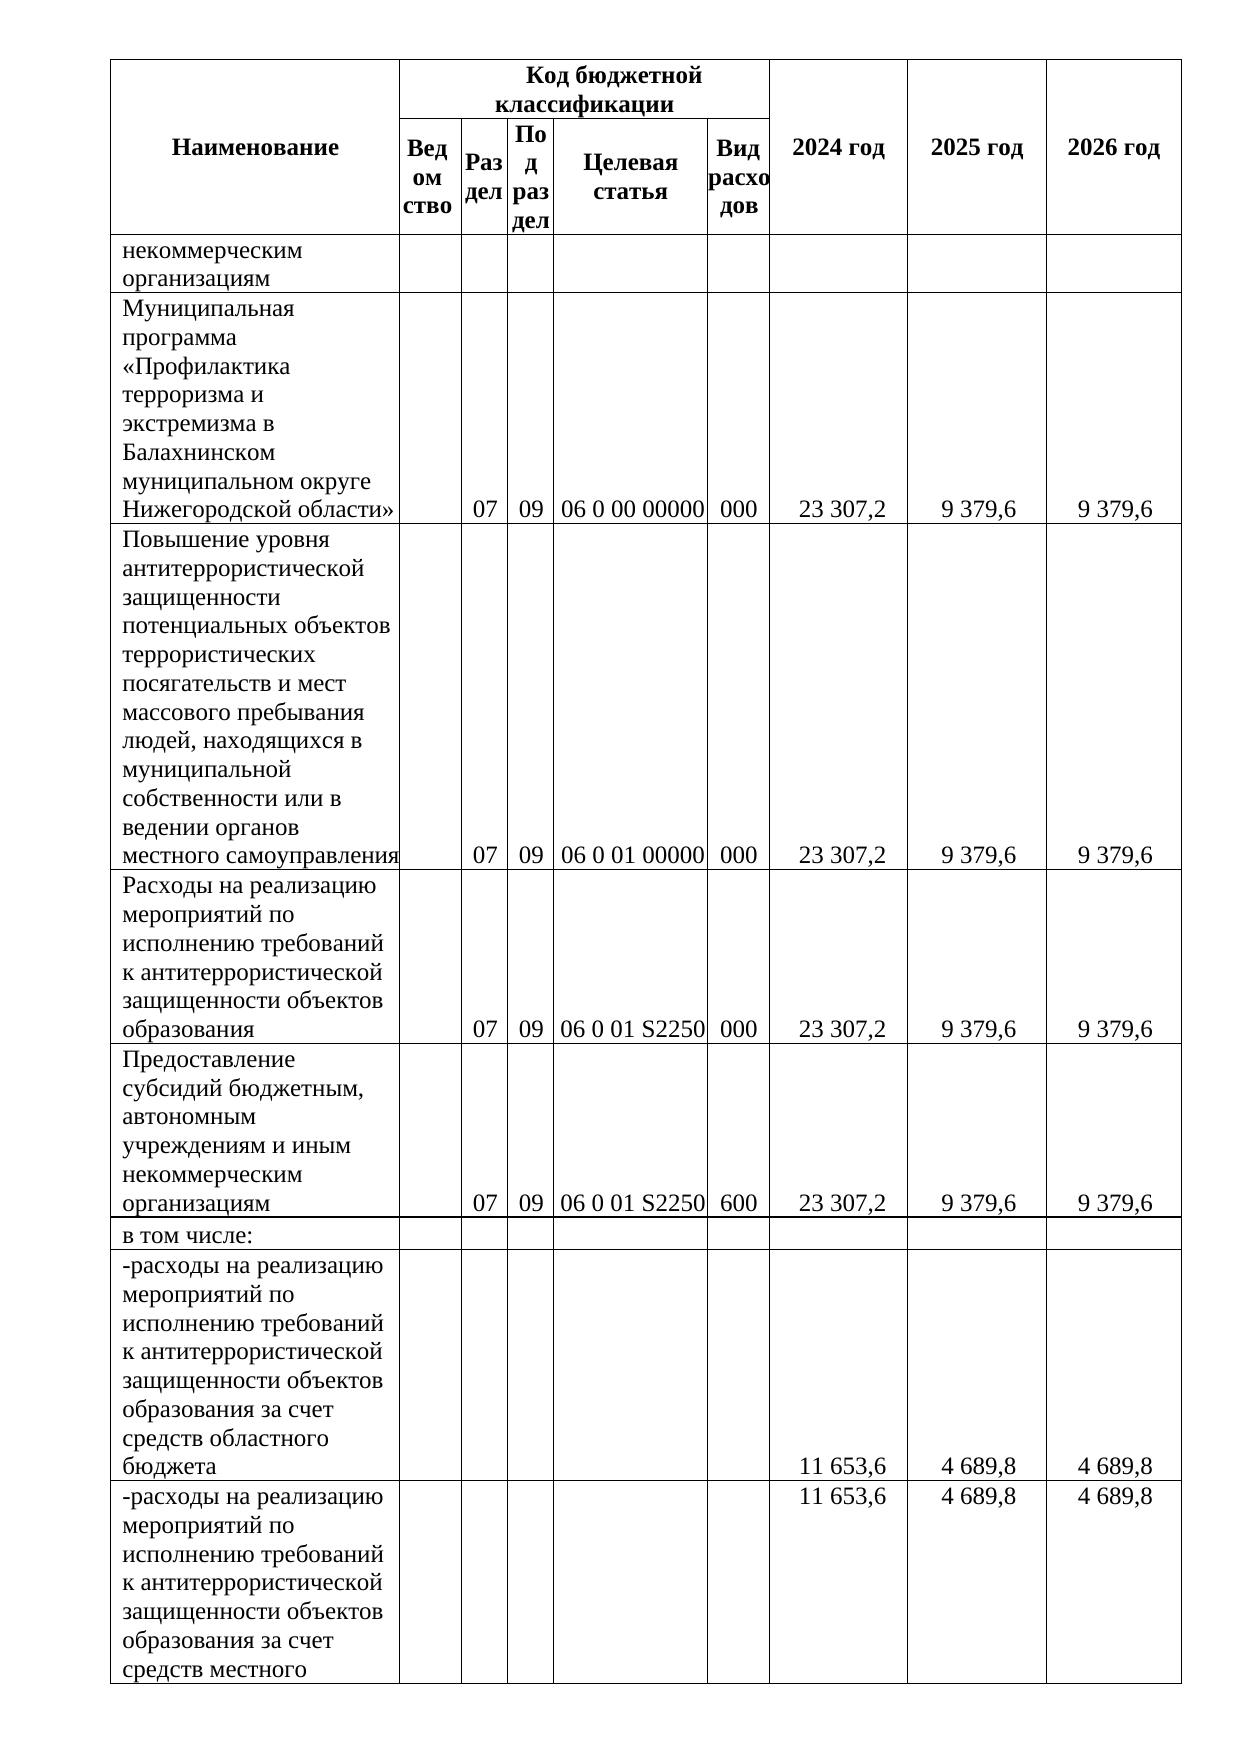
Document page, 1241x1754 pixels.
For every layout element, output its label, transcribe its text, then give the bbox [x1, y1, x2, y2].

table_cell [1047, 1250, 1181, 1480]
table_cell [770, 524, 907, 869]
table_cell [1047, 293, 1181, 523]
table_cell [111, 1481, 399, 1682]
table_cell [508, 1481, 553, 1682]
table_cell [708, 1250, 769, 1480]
table_cell Вид расходов [708, 119, 769, 234]
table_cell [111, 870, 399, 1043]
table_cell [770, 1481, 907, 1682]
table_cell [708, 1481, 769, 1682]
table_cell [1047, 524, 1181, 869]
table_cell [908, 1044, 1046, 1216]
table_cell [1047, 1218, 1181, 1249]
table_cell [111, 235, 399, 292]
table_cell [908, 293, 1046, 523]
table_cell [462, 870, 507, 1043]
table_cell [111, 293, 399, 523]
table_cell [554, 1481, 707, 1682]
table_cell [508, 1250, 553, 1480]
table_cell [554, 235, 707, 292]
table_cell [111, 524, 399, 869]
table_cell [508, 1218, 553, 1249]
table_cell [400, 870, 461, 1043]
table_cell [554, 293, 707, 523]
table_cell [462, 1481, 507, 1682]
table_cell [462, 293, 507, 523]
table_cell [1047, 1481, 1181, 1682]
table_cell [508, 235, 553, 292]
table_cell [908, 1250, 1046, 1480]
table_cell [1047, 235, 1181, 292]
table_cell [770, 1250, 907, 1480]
table_cell Целевая статья [554, 119, 707, 234]
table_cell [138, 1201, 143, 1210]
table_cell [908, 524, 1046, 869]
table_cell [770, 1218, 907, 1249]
table_cell Раз дел [462, 119, 507, 234]
table_cell Ведом ство [400, 119, 461, 234]
table_header 2025 год [908, 60, 1046, 234]
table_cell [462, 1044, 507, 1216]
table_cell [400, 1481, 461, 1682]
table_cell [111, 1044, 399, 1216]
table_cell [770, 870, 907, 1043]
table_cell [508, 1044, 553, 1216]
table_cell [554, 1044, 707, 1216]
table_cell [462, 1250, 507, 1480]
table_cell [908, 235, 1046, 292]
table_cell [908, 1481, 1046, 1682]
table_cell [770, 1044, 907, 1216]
table_header 2024 год [770, 60, 907, 234]
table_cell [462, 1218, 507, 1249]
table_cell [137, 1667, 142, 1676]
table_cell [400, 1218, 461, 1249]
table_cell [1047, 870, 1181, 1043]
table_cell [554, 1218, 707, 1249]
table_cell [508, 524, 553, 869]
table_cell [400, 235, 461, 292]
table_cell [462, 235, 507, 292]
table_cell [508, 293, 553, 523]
table_header Код бюджетной классификации [400, 60, 769, 118]
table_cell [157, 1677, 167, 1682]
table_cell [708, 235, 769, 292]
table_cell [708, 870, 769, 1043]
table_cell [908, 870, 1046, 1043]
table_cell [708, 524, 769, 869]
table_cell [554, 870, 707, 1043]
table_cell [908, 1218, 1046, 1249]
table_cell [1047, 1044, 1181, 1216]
table_header 2026 год [1047, 60, 1181, 234]
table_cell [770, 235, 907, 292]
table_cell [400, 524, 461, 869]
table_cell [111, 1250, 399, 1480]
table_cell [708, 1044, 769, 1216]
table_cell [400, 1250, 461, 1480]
table_cell Под раз дел [508, 119, 553, 234]
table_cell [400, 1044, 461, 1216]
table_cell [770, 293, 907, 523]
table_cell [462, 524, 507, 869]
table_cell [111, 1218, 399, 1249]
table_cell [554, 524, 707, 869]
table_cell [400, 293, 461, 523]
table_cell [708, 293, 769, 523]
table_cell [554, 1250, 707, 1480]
table_header Наименование [111, 60, 399, 234]
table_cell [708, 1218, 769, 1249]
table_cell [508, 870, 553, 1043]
